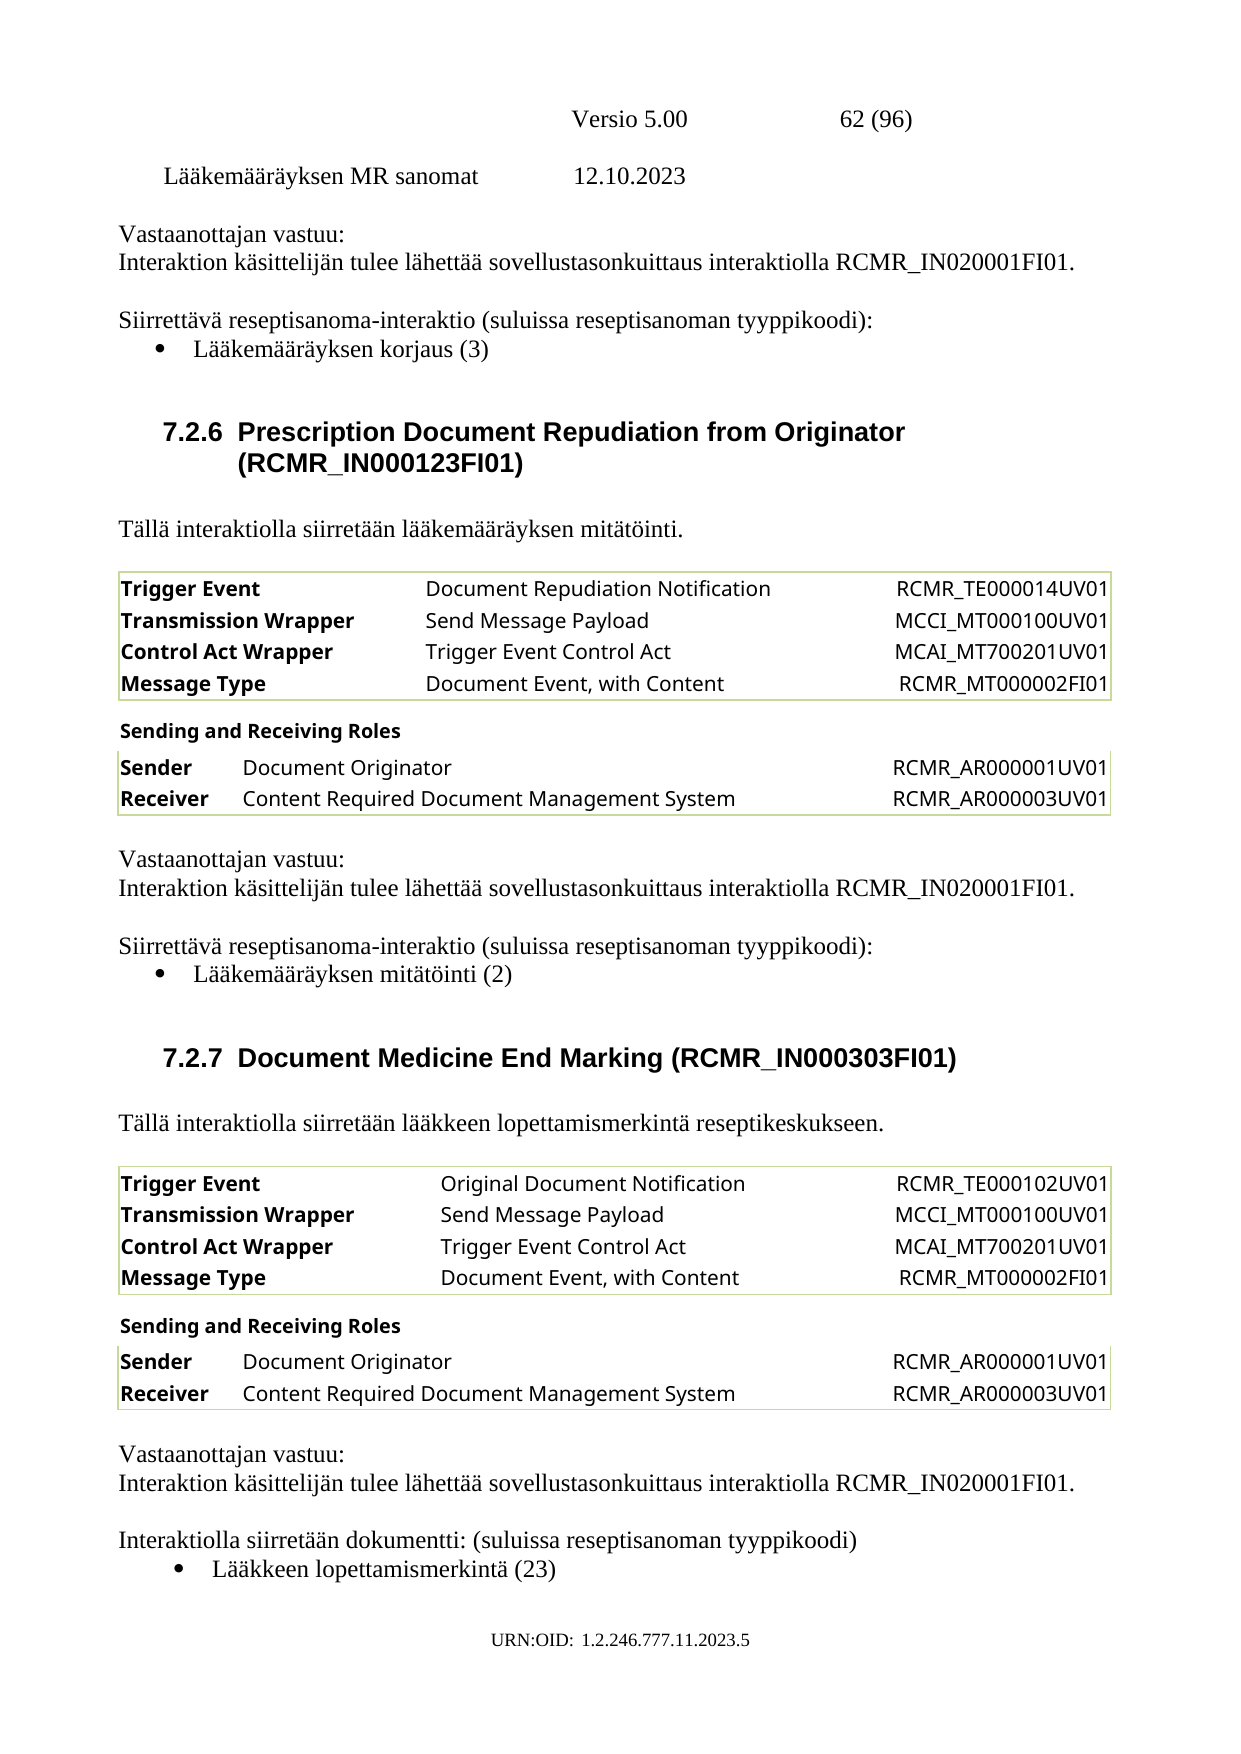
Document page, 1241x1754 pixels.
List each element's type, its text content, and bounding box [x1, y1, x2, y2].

table_cell Trigger Event Control Act [439, 1230, 824, 1262]
table_header RCMR_TE000014UV01 [838, 573, 1110, 604]
table_cell RCMR_MT000002FI01 [824, 1262, 1110, 1293]
table_cell Document Event, with Content [424, 668, 837, 699]
table_cell Send Message Payload [439, 1199, 824, 1230]
text Interaktion käsittelijän tulee lähettää sovellustasonkuittaus interaktiolla RCMR_IN020001FI01. [118, 1468, 1122, 1496]
table_cell Message Type [120, 1262, 439, 1293]
table_cell Content Required Document Management System [241, 1377, 834, 1409]
table_cell MCCI_MT000100UV01 [838, 604, 1110, 636]
table_cell Document Event, with Content [439, 1262, 824, 1293]
table_cell Transmission Wrapper [120, 604, 424, 636]
table_cell Transmission Wrapper [120, 1199, 439, 1230]
table_header Sending and Receiving Roles [118, 1295, 1110, 1346]
text Siirrettävä reseptisanoma-interaktio (suluissa reseptisanoman tyyppikoodi): [118, 931, 1122, 959]
table_cell Sender [119, 1346, 241, 1377]
table_header Trigger Event [120, 1167, 439, 1199]
subtitle Document Medicine End Marking (RCMR_IN000303FI01) [663, 1042, 1122, 1073]
table_cell Message Type [120, 668, 424, 699]
text Tällä interaktiolla siirretään lääkkeen lopettamismerkintä reseptikeskukseen. [118, 1108, 1122, 1137]
table_cell Receiver [119, 1377, 241, 1409]
table_cell MCAI_MT700201UV01 [838, 636, 1110, 667]
table_cell MCAI_MT700201UV01 [824, 1230, 1110, 1262]
table_cell RCMR_AR000001UV01 [834, 1346, 1110, 1377]
table_cell Send Message Payload [424, 604, 837, 636]
table_cell MCCI_MT000100UV01 [824, 1199, 1110, 1230]
text Vastaanottajan vastuu: [118, 1439, 1122, 1468]
list Lääkemääräyksen korjaus (3) [156, 334, 1122, 362]
table_cell Receiver [119, 783, 241, 814]
table_cell RCMR_AR000001UV01 [834, 751, 1110, 783]
table_cell Document Originator [241, 1346, 834, 1377]
table_header Sending and Receiving Roles [118, 701, 1110, 751]
table_header Trigger Event [120, 573, 424, 604]
table_cell RCMR_AR000003UV01 [834, 1377, 1110, 1409]
table_cell Control Act Wrapper [120, 1230, 439, 1262]
subtitle Prescription Document Repudiation from Originator (RCMR_IN000123FI01) [162, 416, 1122, 479]
text Tällä interaktiolla siirretään lääkemääräyksen mitätöinti. [118, 514, 1122, 542]
list Lääkemääräyksen mitätöinti (2) [156, 959, 1122, 988]
table_cell Document Originator [241, 751, 834, 783]
table_cell Content Required Document Management System [241, 783, 834, 814]
text Interaktiolla siirretään dokumentti: (suluissa reseptisanoman tyyppikoodi) [118, 1525, 1122, 1554]
table_cell RCMR_MT000002FI01 [838, 668, 1110, 699]
text Interaktion käsittelijän tulee lähettää sovellustasonkuittaus interaktiolla RCMR_IN020001FI01. [118, 873, 1122, 902]
list Lääkkeen lopettamismerkintä (23) [174, 1554, 1122, 1583]
text Interaktion käsittelijän tulee lähettää sovellustasonkuittaus interaktiolla RCMR_IN020001FI01. [118, 247, 1122, 276]
text Vastaanottajan vastuu: [118, 219, 1122, 247]
text Siirrettävä reseptisanoma-interaktio (suluissa reseptisanoman tyyppikoodi): [118, 305, 1122, 334]
table_cell Control Act Wrapper [120, 636, 424, 667]
table_header Original Document Notification [439, 1167, 824, 1199]
table_cell Trigger Event Control Act [424, 636, 837, 667]
table_cell Sender [119, 751, 241, 783]
table_cell RCMR_AR000003UV01 [834, 783, 1110, 814]
table_header RCMR_TE000102UV01 [824, 1167, 1110, 1199]
table_header Document Repudiation Notification [424, 573, 837, 604]
text Vastaanottajan vastuu: [118, 844, 1122, 873]
